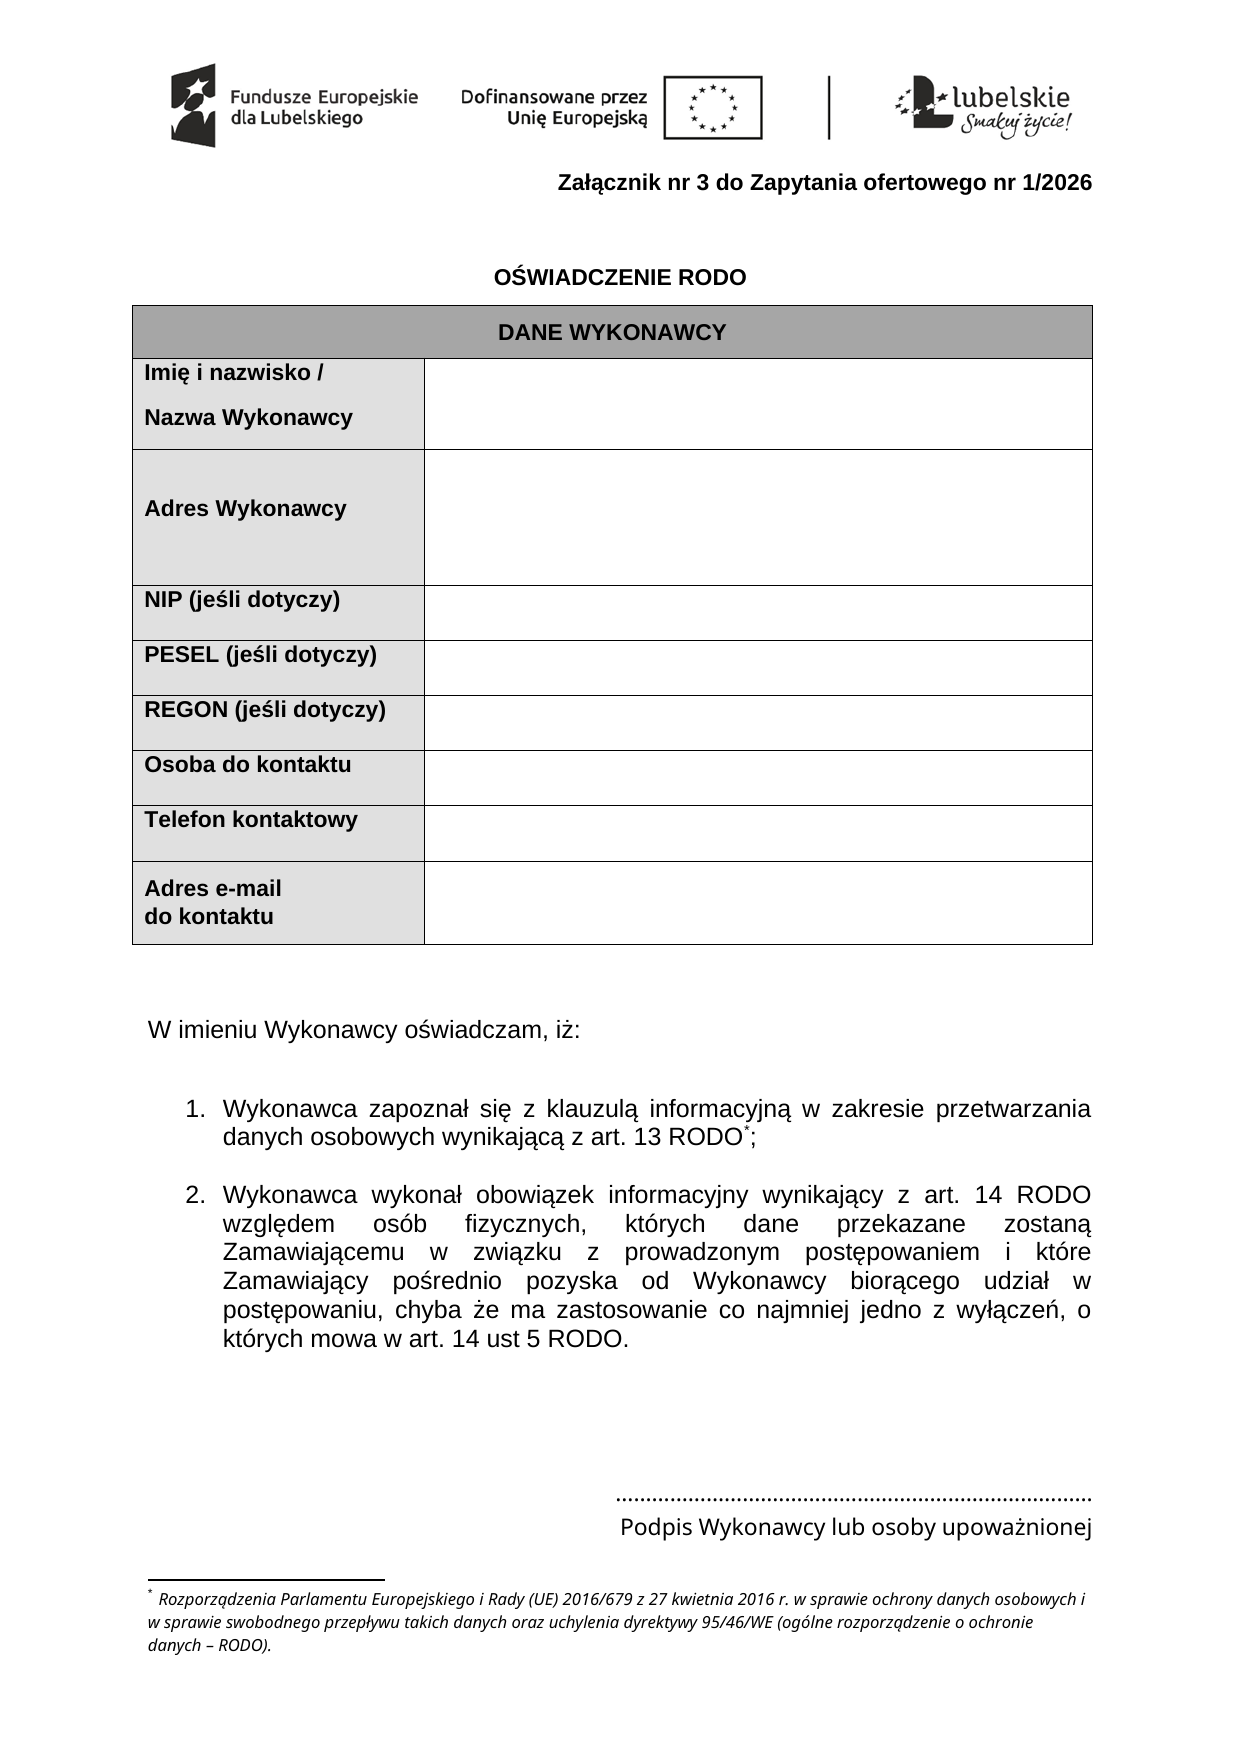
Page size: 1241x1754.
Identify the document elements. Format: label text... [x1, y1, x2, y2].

table_cell Imię i nazwisko / Nazwa Wykonawcy [133, 359, 424, 449]
table_cell [425, 862, 1092, 944]
table_cell Adres Wykonawcy [133, 450, 424, 585]
table_cell REGON (jeśli dotyczy) [133, 696, 424, 750]
text ………………….………………………………………………… [148, 1477, 1092, 1508]
table_cell [425, 359, 1092, 449]
picture [147, 41, 1093, 169]
table_cell [425, 696, 1092, 750]
list Wykonawca wykonał obowiązek informacyjny wynikający z art. 14 RODO względem osób fizycznych, których dane przekazane zostaną Zamawiającemu w związku z prowadzonym postępowaniem i które Zamawiający pośrednio pozyska od Wykonawcy biorącego udział w postępowaniu, chyba że ma zastosowanie co najmniej jedno z wyłączeń, o których mowa w art. 14 ust 5 RODO. [185, 1180, 1092, 1352]
text Załącznik nr 3 do Zapytania ofertowego nr 1/2026 [146, 169, 1092, 195]
table_cell [425, 450, 1092, 585]
table_cell Osoba do kontaktu [133, 751, 424, 805]
table_cell [425, 751, 1092, 805]
table_cell Telefon kontaktowy [133, 806, 424, 861]
table_cell NIP (jeśli dotyczy) [133, 586, 424, 640]
text OŚWIADCZENIE RODO [148, 264, 1092, 291]
text Podpis Wykonawcy lub osoby upoważnionej [148, 1508, 1092, 1542]
table_cell PESEL (jeśli dotyczy) [133, 641, 424, 695]
table_cell [425, 806, 1092, 861]
list Wykonawca zapoznał się z klauzulą informacyjną w zakresie przetwarzania danych osobowych wynikającą z art. 13 RODO; [185, 1093, 1092, 1151]
table_header DANE WYKONAWCY [133, 306, 1092, 358]
text W imieniu Wykonawcy oświadczam, iż: [148, 1015, 1092, 1044]
table_cell [425, 641, 1092, 695]
table_cell Adres e-mail do kontaktu [133, 862, 424, 944]
table_cell [425, 586, 1092, 640]
